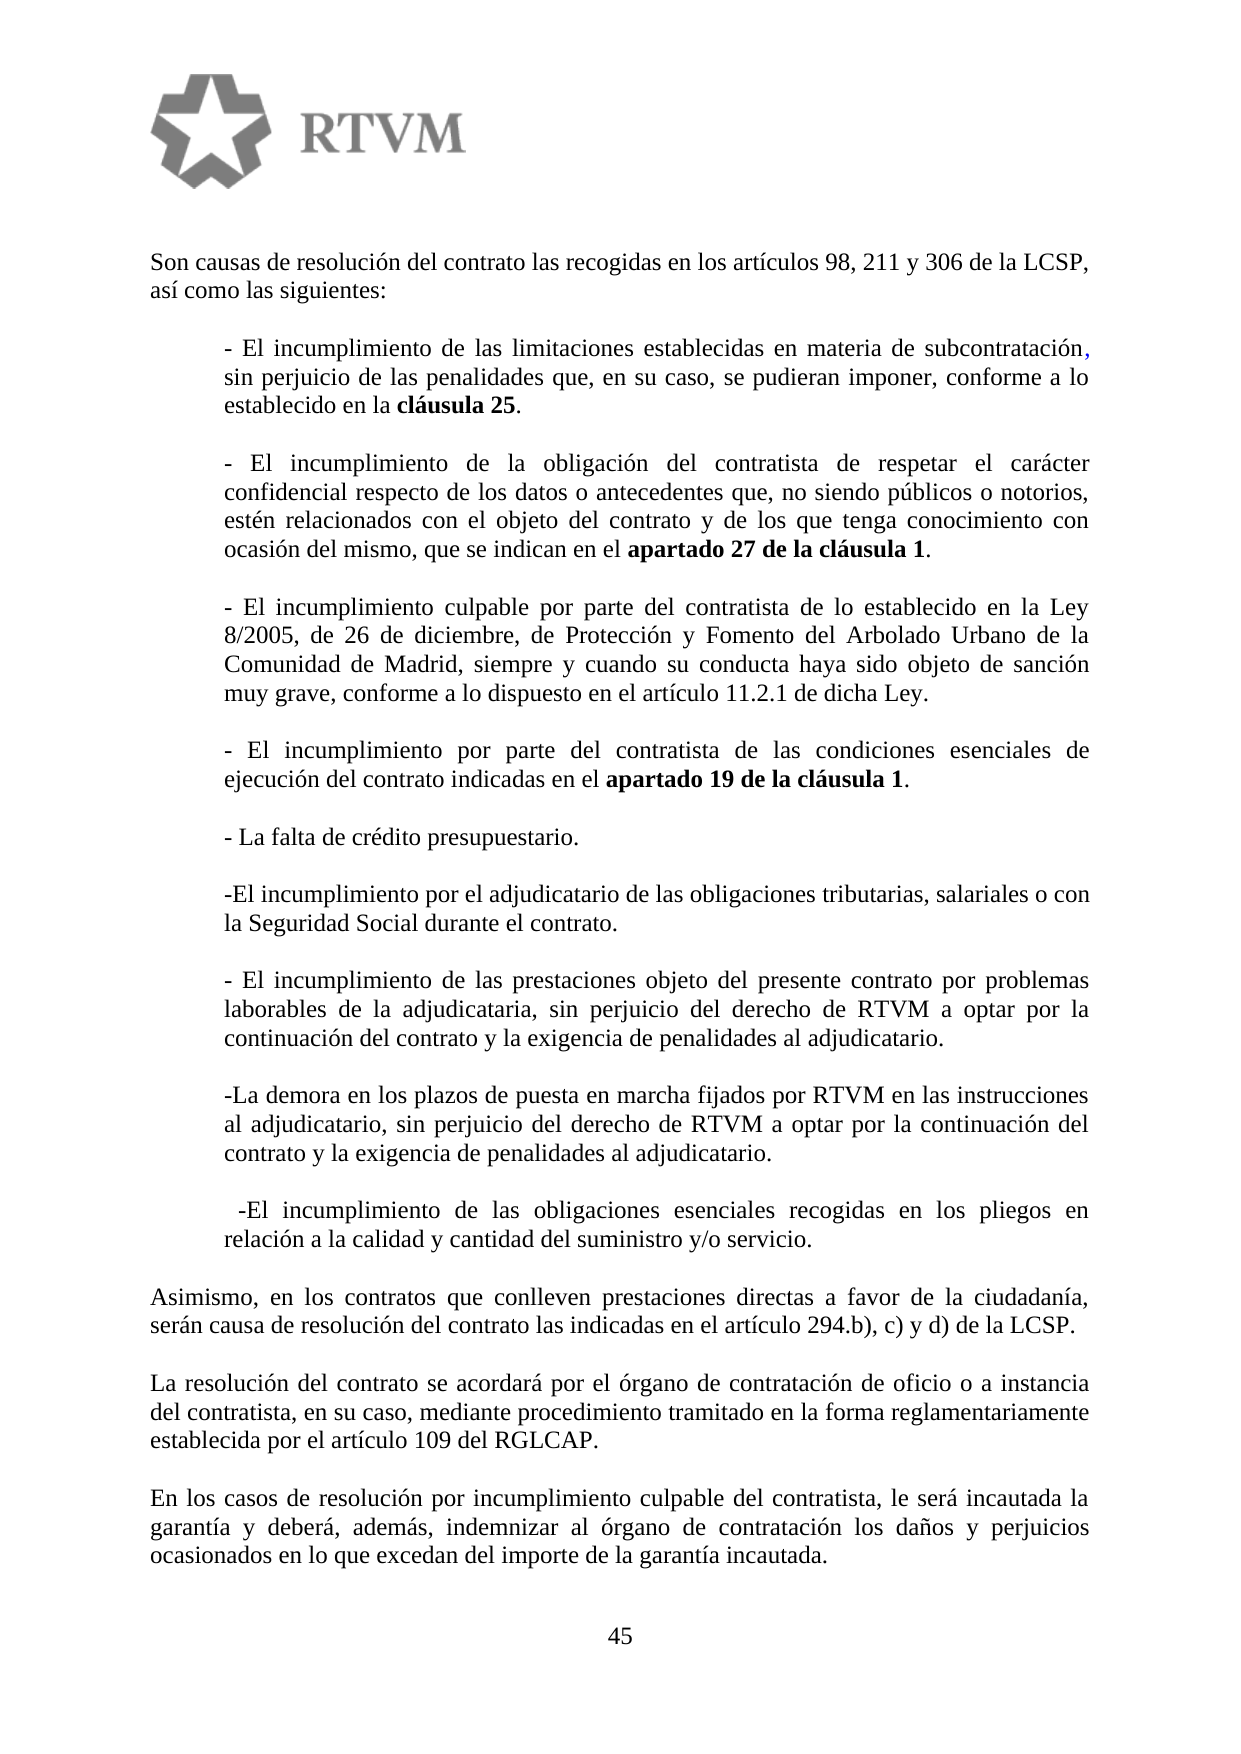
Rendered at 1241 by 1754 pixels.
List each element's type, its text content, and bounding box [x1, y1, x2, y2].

text Asimismo, en los contratos que conlleven prestaciones directas a favor de la ciudadanía, serán causa de resolución del contrato las indicadas en el artículo 294.b), c) y d) de la LCSP. [150, 1282, 1090, 1339]
text - El incumplimiento por parte del contratista de las condiciones esenciales de ejecución del contrato indicadas en el apartado 19 de la cláusula 1. [224, 735, 1090, 793]
text -El incumplimiento por el adjudicatario de las obligaciones tributarias, salariales o con la Seguridad Social durante el contrato. [224, 879, 1090, 937]
text -La demora en los plazos de puesta en marcha fijados por RTVM en las instrucciones al adjudicatario, sin perjuicio del derecho de RTVM a optar por la continuación del contrato y la exigencia de penalidades al adjudicatario. [224, 1080, 1090, 1167]
text Son causas de resolución del contrato las recogidas en los artículos 98, 211 y 306 de la LCSP, así como las siguientes: [150, 247, 1090, 304]
text En los casos de resolución por incumplimiento culpable del contratista, le será incautada la garantía y deberá, además, indemnizar al órgano de contratación los daños y perjuicios ocasionados en lo que excedan del importe de la garantía incautada. [150, 1483, 1090, 1569]
text La resolución del contrato se acordará por el órgano de contratación de oficio o a instancia del contratista, en su caso, mediante procedimiento tramitado en la forma reglamentariamente establecida por el artículo 109 del RGLCAP. [150, 1368, 1090, 1454]
picture [150, 74, 466, 189]
text - La falta de crédito presupuestario. [224, 822, 1090, 850]
text - El incumplimiento de las limitaciones establecidas en materia de subcontratación, sin perjuicio de las penalidades que, en su caso, se pudieran imponer, conforme a lo establecido en la cláusula 25. [224, 333, 1090, 419]
text - El incumplimiento culpable por parte del contratista de lo establecido en la Ley 8/2005, de 26 de diciembre, de Protección y Fomento del Arbolado Urbano de la Comunidad de Madrid, siempre y cuando su conducta haya sido objeto de sanción muy grave, conforme a lo dispuesto en el artículo 11.2.1 de dicha Ley. [224, 592, 1090, 707]
text - El incumplimiento de la obligación del contratista de respetar el carácter confidencial respecto de los datos o antecedentes que, no siendo públicos o notorios, estén relacionados con el objeto del contrato y de los que tenga conocimiento con ocasión del mismo, que se indican en el apartado 27 de la cláusula 1. [224, 448, 1090, 563]
text - El incumplimiento de las prestaciones objeto del presente contrato por problemas laborables de la adjudicataria, sin perjuicio del derecho de RTVM a optar por la continuación del contrato y la exigencia de penalidades al adjudicatario. [224, 965, 1090, 1052]
text -El incumplimiento de las obligaciones esenciales recogidas en los pliegos en relación a la calidad y cantidad del suministro y/o servicio. [224, 1195, 1090, 1253]
